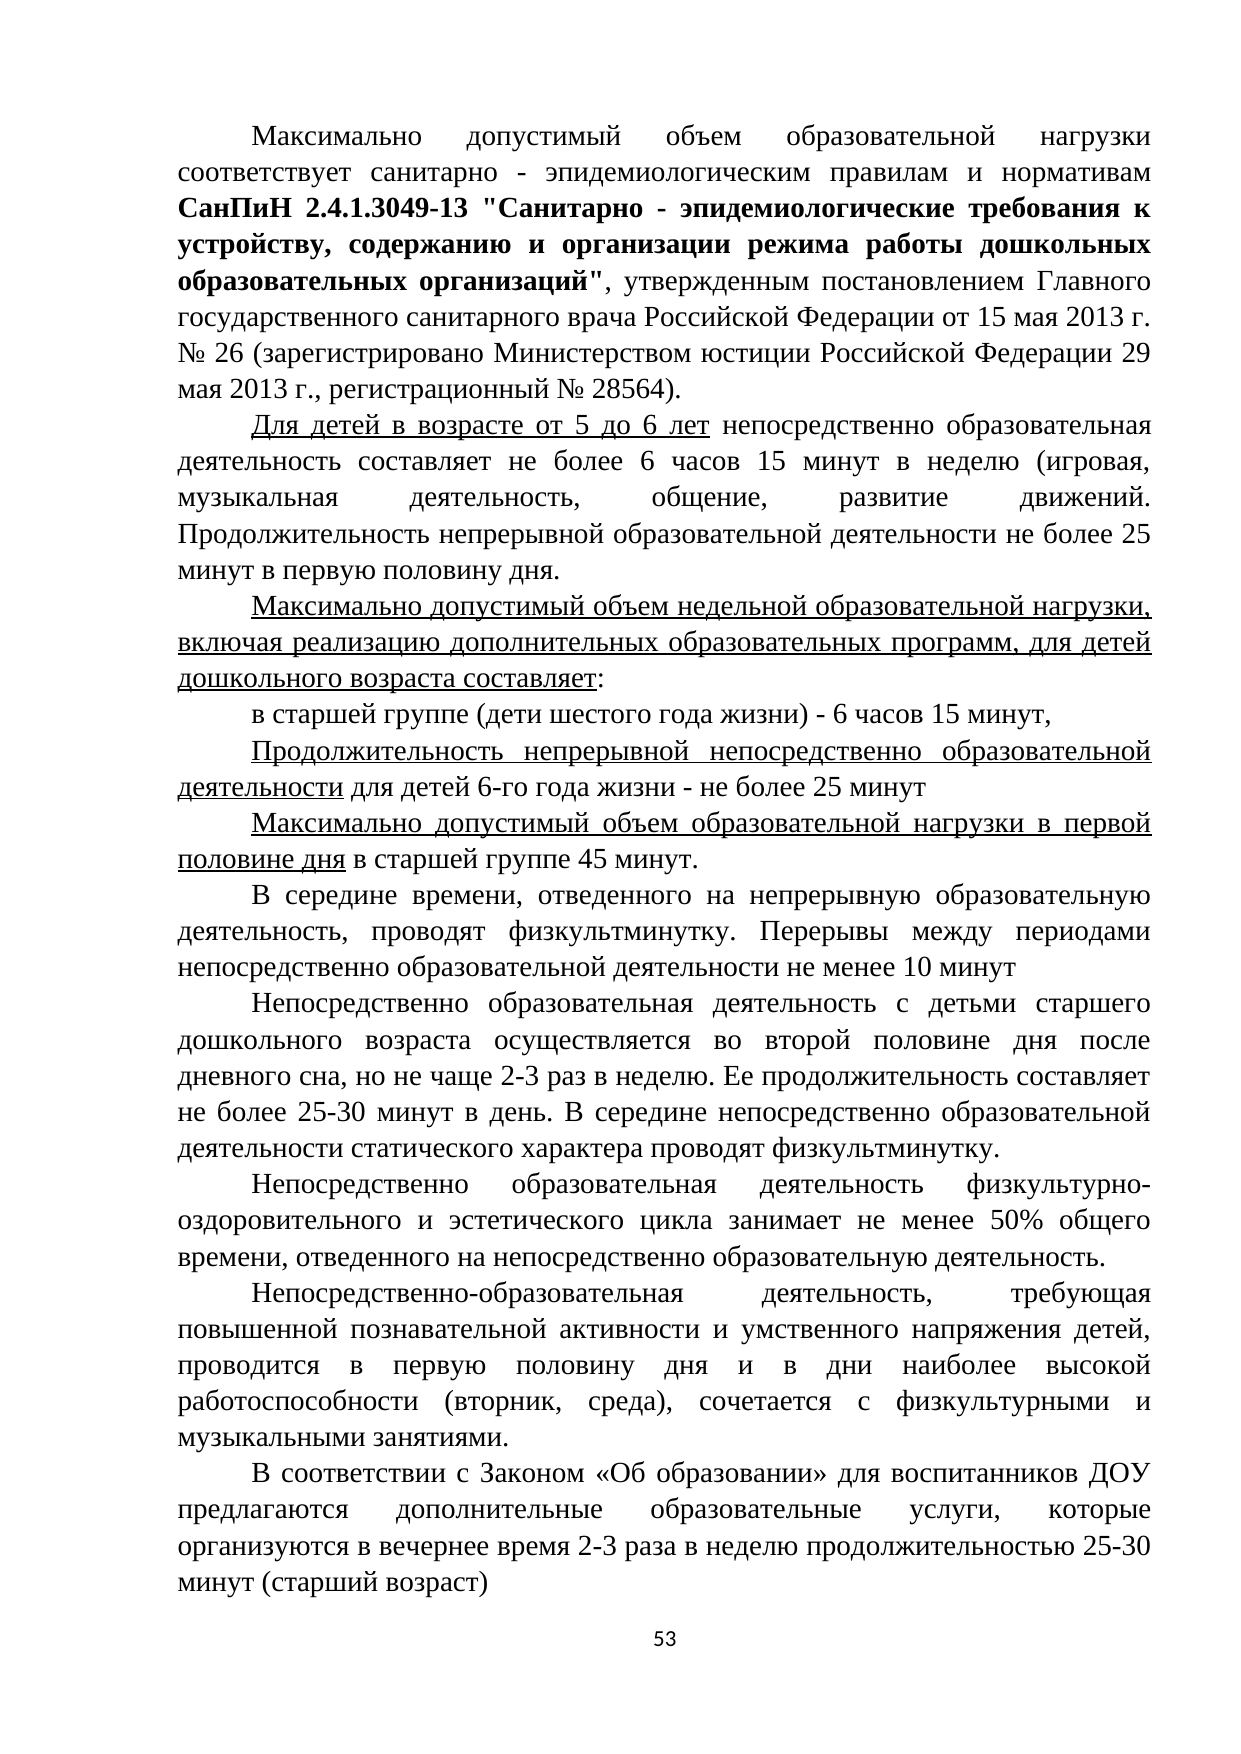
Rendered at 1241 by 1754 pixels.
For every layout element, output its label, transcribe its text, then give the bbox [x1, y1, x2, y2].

text Максимально допустимый объем недельной образовательной нагрузки, включая реализацию дополнительных образовательных программ, для детей дошкольного возраста составляет: [177, 654, 1152, 694]
text Максимально допустимый объем недельной образовательной нагрузки, включая реализацию дополнительных образовательных программ, для детей дошкольного возраста составляет: [177, 588, 1152, 653]
text Для детей в возрасте от 5 до 6 лет непосредственно образовательная деятельность составляет не более 6 часов 15 минут в неделю (игровая, музыкальная деятельность, общение, развитие движений. Продолжительность непрерывной образовательной деятельности не более 25 минут в первую половину дня. [177, 407, 1152, 585]
text Непосредственно образовательная деятельность физкультурно-оздоровительного и эстетического цикла занимает не менее 50% общего времени, отведенного на непосредственно образовательную деятельность. [177, 1166, 1152, 1272]
text В соответствии с Законом «Об образовании» для воспитанников ДОУ предлагаются дополнительные образовательные услуги, которые организуются в вечернее время 2-3 раза в неделю продолжительностью 25-30 минут (старший возраст) [177, 1456, 1152, 1597]
text Непосредственно образовательная деятельность с детьми старшего дошкольного возраста осуществляется во второй половине дня после дневного сна, но не чаще 2-3 раз в неделю. Ее продолжительность составляет не более 25-30 минут в день. В середине непосредственно образовательной деятельности статического характера проводят физкультминутку. [177, 986, 1152, 1164]
text Максимально допустимый объем образовательной нагрузки в первой половине дня в старшей группе 45 минут. [177, 805, 1152, 874]
text В середине времени, отведенного на непрерывную образовательную деятельность, проводят физкультминутку. Перерывы между периодами непосредственно образовательной деятельности не менее 10 минут [177, 877, 1152, 983]
text Продолжительность непрерывной непосредственно образовательной деятельности для детей 6-го года жизни - не более 25 минут [177, 733, 1152, 802]
text Максимально допустимый объем образовательной нагрузки соответствует санитарно - эпидемиологическим правилам и нормативам СанПиН 2.4.1.3049-13 "Санитарно - эпидемиологические требования к устройству, содержанию и организации режима работы дошкольных образовательных организаций", утвержденным постановлением Главного государственного санитарного врача Российской Федерации от 15 мая 2013 г. № 26 (зарегистрировано Министерством юстиции Российской Федерации 29 мая 2013 г., регистрационный № 28564). [177, 118, 1152, 405]
text Непосредственно-образовательная деятельность, требующая повышенной познавательной активности и умственного напряжения детей, проводится в первую половину дня и в дни наиболее высокой работоспособности (вторник, среда), сочетается с физкультурными и музыкальными занятиями. [177, 1275, 1152, 1453]
text в старшей группе (дети шестого года жизни) - 6 часов 15 минут, [177, 696, 1152, 730]
